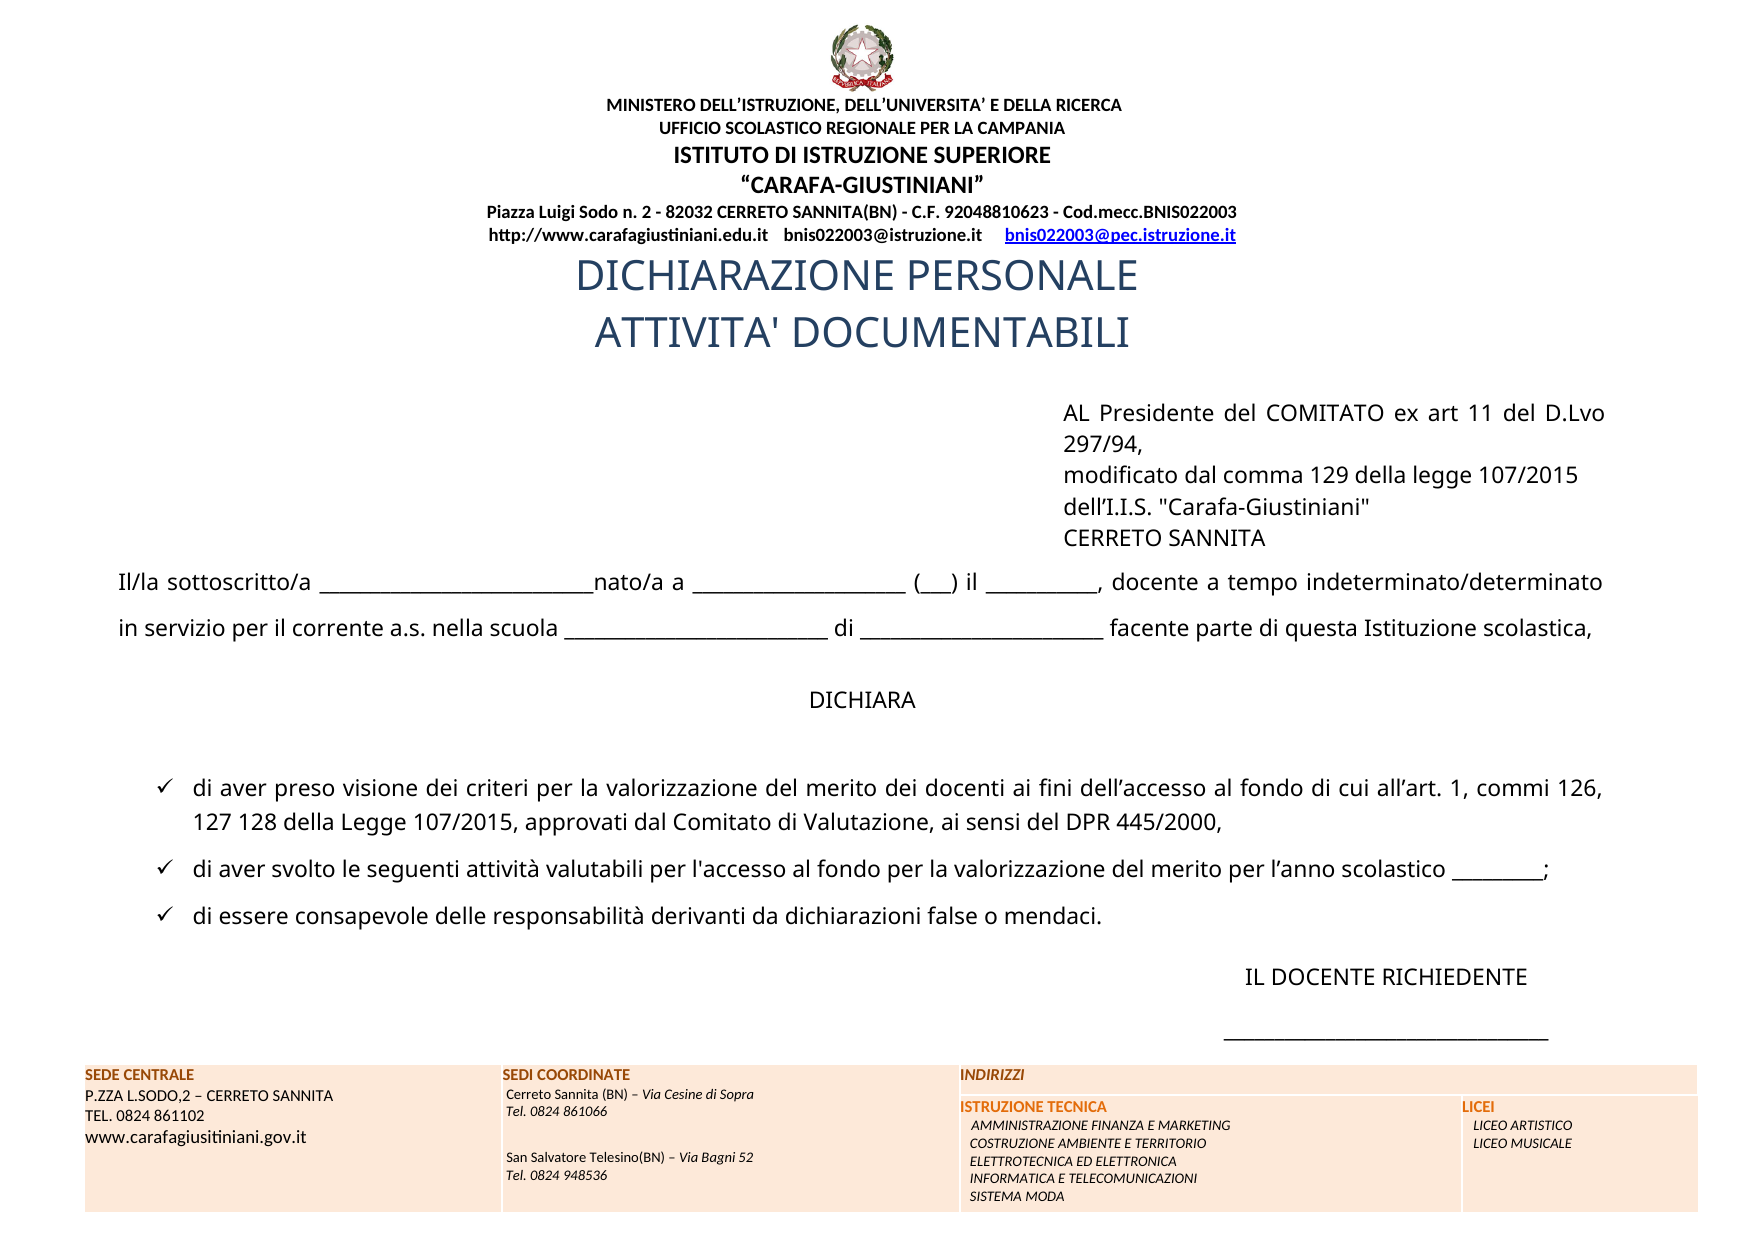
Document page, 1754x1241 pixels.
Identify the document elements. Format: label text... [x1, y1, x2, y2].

text DICHIARA [118, 684, 1606, 715]
text CERRETO SANNITA [1063, 522, 1606, 553]
text dell’I.I.S. "Carafa-Giustiniani" [1063, 490, 1606, 522]
list di essere consapevole delle responsabilità derivanti da dichiarazioni false o mendaci. [155, 900, 1606, 931]
list di aver preso visione dei criteri per la valorizzazione del merito dei docenti ai fini dell’accesso al fondo di cui all’art. 1, commi 126, 127 128 della Legge 107/2015, approvati dal Comitato di Valutazione, ai sensi del DPR 445/2000, [155, 772, 1606, 837]
text DICHIARAZIONE PERSONALE ATTIVITA' DOCUMENTABILI [118, 246, 1606, 359]
list di aver svolto le seguenti attività valutabili per l'accesso al fondo per la valorizzazione del merito per l’anno scolastico _________; [155, 853, 1606, 884]
text Il/la sottoscritto/a ___________________________nato/a a _____________________ (___) il ___________, docente a tempo indeterminato/determinato in servizio per il corrente a.s. nella scuola __________________________ di ________________________ facente parte di questa Istituzione scolastica, [118, 565, 1606, 643]
text ________________________________ [1167, 1013, 1606, 1044]
text AL Presidente del COMITATO ex art 11 del D.Lvo 297/94, [1063, 397, 1606, 459]
text IL DOCENTE RICHIEDENTE [1166, 961, 1606, 992]
text modificato dal comma 129 della legge 107/2015 [1063, 459, 1606, 490]
picture [829, 23, 895, 93]
